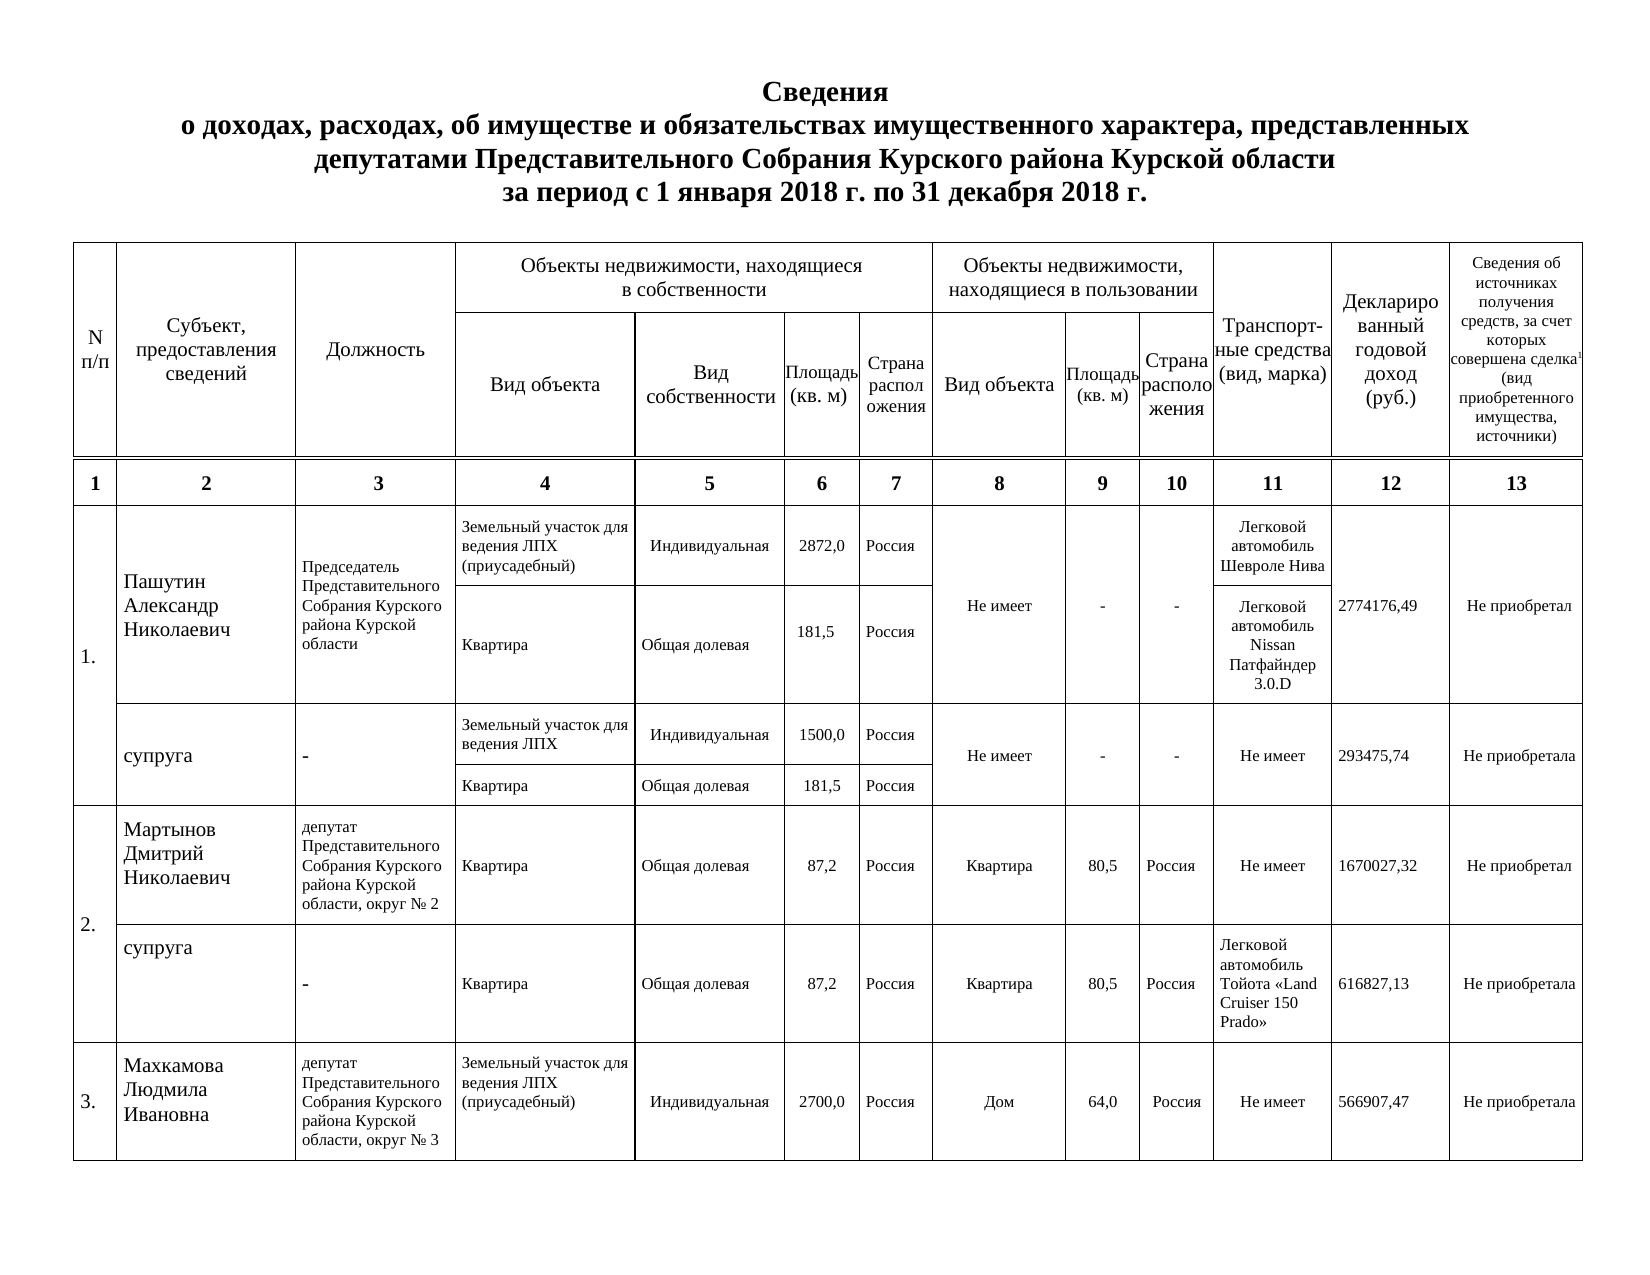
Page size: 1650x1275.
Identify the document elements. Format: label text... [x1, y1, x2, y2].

table_header Транспорт-ные средства (вид, марка) [1214, 243, 1331, 456]
table_cell Вид объекта [456, 313, 634, 456]
table_cell 2. [74, 806, 116, 1042]
table_cell Страна расположения [1140, 313, 1213, 456]
table_cell Квартира [933, 925, 1065, 1042]
table_cell Россия [860, 586, 932, 703]
table_cell Не имеет [1214, 806, 1331, 923]
text за период с 1 января 2018 г. по 31 декабря 2018 г. [118, 174, 1532, 208]
table_cell Общая долевая [636, 765, 784, 805]
table_cell Страна расположения [860, 313, 932, 456]
table_cell 293475,74 [1332, 704, 1449, 805]
table_header 7 [860, 460, 932, 505]
table_header 3 [296, 460, 455, 505]
table_header Объекты недвижимости, находящиеся в собственности [456, 243, 932, 312]
table_cell Россия [860, 806, 932, 923]
table_cell Не приобретал [1450, 806, 1582, 923]
table_cell - [1066, 506, 1139, 703]
table_cell Легковой автомобиль Шевроле Нива [1214, 506, 1331, 585]
table_cell 80,5 [1066, 806, 1139, 923]
table_cell 181,5 [785, 765, 859, 805]
table_cell - [1066, 704, 1139, 805]
table_cell Россия [860, 704, 932, 764]
table_cell 2774176,49 [1332, 506, 1449, 703]
table_cell Россия [1140, 925, 1213, 1042]
table_cell Общая долевая [636, 806, 784, 923]
table_header 8 [933, 460, 1065, 505]
table_cell супруга [117, 925, 295, 1042]
table_cell 87,2 [785, 925, 859, 1042]
table_cell Россия [860, 765, 932, 805]
table_cell 181,5 [785, 586, 859, 703]
table_cell 1. [74, 506, 116, 805]
table_header Субъект, предоставления сведений [117, 243, 295, 456]
table_cell Не приобретала [1450, 1043, 1582, 1160]
table_cell Россия [1140, 806, 1213, 923]
table_cell Легковой автомобиль Тойота «Land Cruiser 150 Prado» [1214, 925, 1331, 1042]
table_cell 1500,0 [785, 704, 859, 764]
table_header N п/п [74, 243, 116, 456]
table_cell 87,2 [785, 806, 859, 923]
table_cell Россия [860, 506, 932, 585]
table_cell Дом [933, 1043, 1065, 1160]
table_cell Не имеет [1214, 704, 1331, 805]
table_cell Россия [860, 925, 932, 1042]
table_cell Квартира [456, 586, 634, 703]
table_cell Не приобретала [1450, 925, 1582, 1042]
table_cell Не приобретала [1450, 704, 1582, 805]
table_cell супруга [117, 704, 295, 805]
table_header Объекты недвижимости, находящиеся в пользовании [933, 243, 1213, 312]
table_cell Площадь (кв. м) [1066, 313, 1139, 456]
table_header 1 [74, 460, 116, 505]
text о доходах, расходах, об имуществе и обязательствах имущественного характера, представленных депутатами Представительного Собрания Курского района Курской области [118, 107, 1532, 174]
table_header 10 [1140, 460, 1213, 505]
table_cell Индивидуальная [636, 506, 784, 585]
table_cell - [296, 925, 455, 1042]
table_cell Земельный участок для ведения ЛПХ (приусадебный) [456, 1043, 634, 1160]
table_header 6 [785, 460, 859, 505]
table_cell Пашутин Александр Николаевич [117, 506, 295, 703]
table_cell Квартира [456, 765, 634, 805]
table_cell Площадь (кв. м) [785, 313, 859, 456]
table_cell Квартира [933, 806, 1065, 923]
table_cell Не приобретал [1450, 506, 1582, 703]
table_cell Не имеет [1214, 1043, 1331, 1160]
table_cell депутат Представительного Собрания Курского района Курской области, округ № 2 [296, 806, 455, 923]
table_cell Индивидуальная [636, 704, 784, 764]
table_cell Россия [1140, 1043, 1213, 1160]
table_header Должность [296, 243, 455, 456]
table_cell Квартира [456, 925, 634, 1042]
table_cell Земельный участок для ведения ЛПХ [456, 704, 634, 764]
table_header Сведения об источниках получения средств, за счет которых совершена сделка1 (вид приобретенного имущества, источники) [1450, 243, 1582, 456]
table_header Декларированный годовой доход (руб.) [1332, 243, 1449, 456]
table_cell 566907,47 [1332, 1043, 1449, 1160]
table_cell Общая долевая [636, 925, 784, 1042]
table_cell Легковой автомобиль Nissan Патфайндер 3.0.D [1214, 586, 1331, 703]
table_cell 616827,13 [1332, 925, 1449, 1042]
table_cell Не имеет [933, 704, 1065, 805]
table_cell Квартира [456, 806, 634, 923]
table_cell Вид объекта [933, 313, 1065, 456]
table_header 5 [636, 460, 784, 505]
table_cell Председатель Представительного Собрания Курского района Курской области [296, 506, 455, 703]
table_header 12 [1332, 460, 1449, 505]
text Сведения [118, 74, 1532, 107]
table_cell 1670027,32 [1332, 806, 1449, 923]
table_cell 80,5 [1066, 925, 1139, 1042]
table_header 11 [1214, 460, 1331, 505]
table_header 13 [1450, 460, 1582, 505]
table_cell 3. [74, 1043, 116, 1160]
table_cell Не имеет [933, 506, 1065, 703]
table_cell - [296, 704, 455, 805]
table_header 9 [1066, 460, 1139, 505]
table_cell Махкамова Людмила Ивановна [117, 1043, 295, 1160]
table_cell Россия [860, 1043, 932, 1160]
table_cell депутат Представительного Собрания Курского района Курской области, округ № 3 [296, 1043, 455, 1160]
table_cell Индивидуальная [636, 1043, 784, 1160]
table_cell - [1140, 506, 1213, 703]
table_cell Вид собственности [636, 313, 784, 456]
table_cell - [1140, 704, 1213, 805]
table_cell Общая долевая [636, 586, 784, 703]
table_header 4 [456, 460, 634, 505]
table_cell 64,0 [1066, 1043, 1139, 1160]
table_cell 2872,0 [785, 506, 859, 585]
table_header 2 [117, 460, 295, 505]
table_cell Земельный участок для ведения ЛПХ (приусадебный) [456, 506, 634, 585]
table_cell 2700,0 [785, 1043, 859, 1160]
table_cell Мартынов Дмитрий Николаевич [117, 806, 295, 923]
